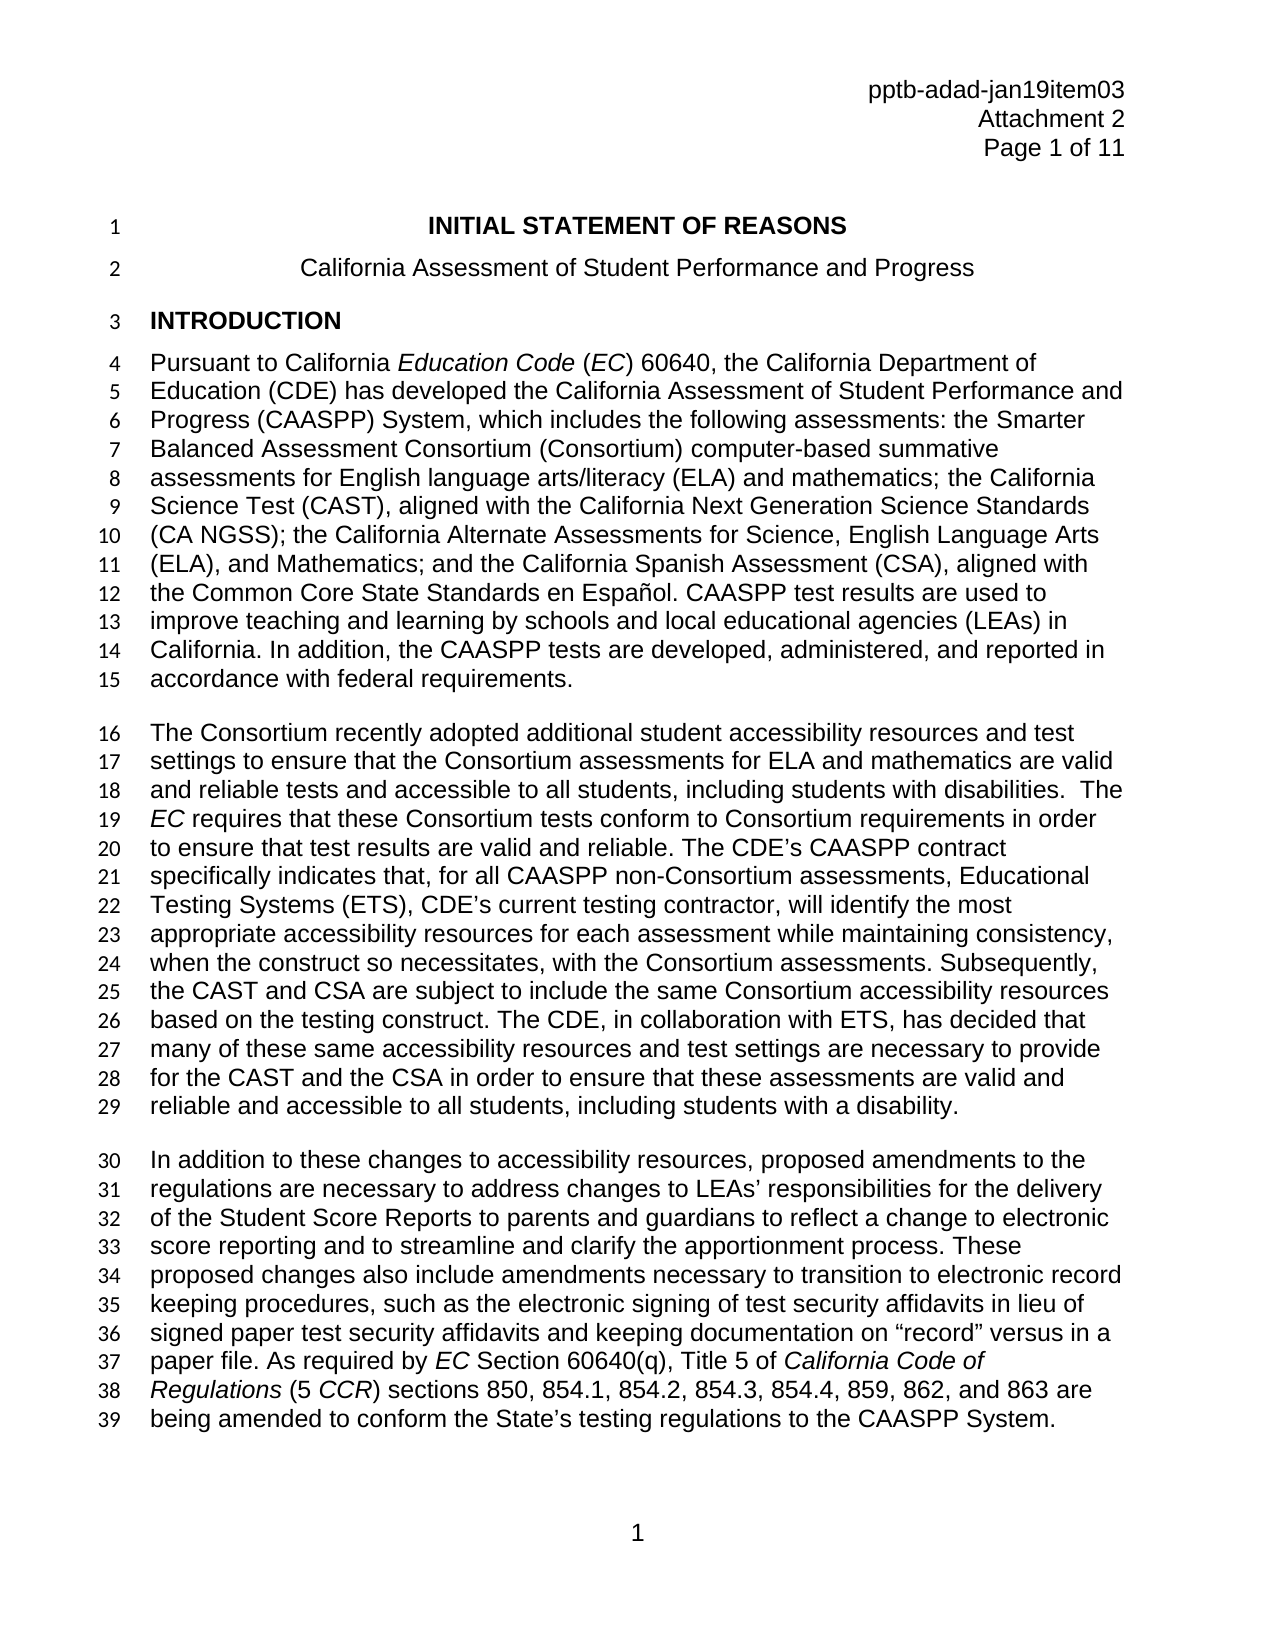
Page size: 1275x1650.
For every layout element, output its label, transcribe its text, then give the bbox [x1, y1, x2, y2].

text California Assessment of Student Performance and Progress [150, 252, 1125, 281]
subtitle INITIAL STATEMENT OF REASONS [150, 211, 1125, 240]
text The Consortium recently adopted additional student accessibility resources and test settings to ensure that the Consortium assessments for ELA and mathematics are valid and reliable tests and accessible to all students, including students with disabilities. The EC requires that these Consortium tests conform to Consortium requirements in order to ensure that test results are valid and reliable. The CDE’s CAASPP contract specifically indicates that, for all CAASPP non-Consortium assessments, Educational Testing Systems (ETS), CDE’s current testing contractor, will identify the most appropriate accessibility resources for each assessment while maintaining consistency, when the construct so necessitates, with the Consortium assessments. Subsequently, the CAST and CSA are subject to include the same Consortium accessibility resources based on the testing construct. The CDE, in collaboration with ETS, has decided that many of these same accessibility resources and test settings are necessary to provide for the CAST and the CSA in order to ensure that these assessments are valid and reliable and accessible to all students, including students with a disability. [150, 717, 1125, 1120]
text Pursuant to California Education Code (EC) 60640, the California Department of Education (CDE) has developed the California Assessment of Student Performance and Progress (CAASPP) System, which includes the following assessments: the Smarter Balanced Assessment Consortium (Consortium) computer-based summative assessments for English language arts/literacy (ELA) and mathematics; the California Science Test (CAST), aligned with the California Next Generation Science Standards (CA NGSS); the California Alternate Assessments for Science, English Language Arts (ELA), and Mathematics; and the California Spanish Assessment (CSA), aligned with the Common Core State Standards en Español. CAASPP test results are used to improve teaching and learning by schools and local educational agencies (LEAs) in California. In addition, the CAASPP tests are developed, administered, and reported in accordance with federal requirements. [150, 347, 1125, 692]
subtitle INTRODUCTION [150, 306, 1125, 335]
text In addition to these changes to accessibility resources, proposed amendments to the regulations are necessary to address changes to LEAs’ responsibilities for the delivery of the Student Score Reports to parents and guardians to reflect a change to electronic score reporting and to streamline and clarify the apportionment process. These proposed changes also include amendments necessary to transition to electronic record keeping procedures, such as the electronic signing of test security affidavits in lieu of signed paper test security affidavits and keeping documentation on “record” versus in a paper file. As required by EC Section 60640(q), Title 5 of California Code of Regulations (5 CCR) sections 850, 854.1, 854.2, 854.3, 854.4, 859, 862, and 863 are being amended to conform the State’s testing regulations to the CAASPP System. [150, 1145, 1125, 1432]
